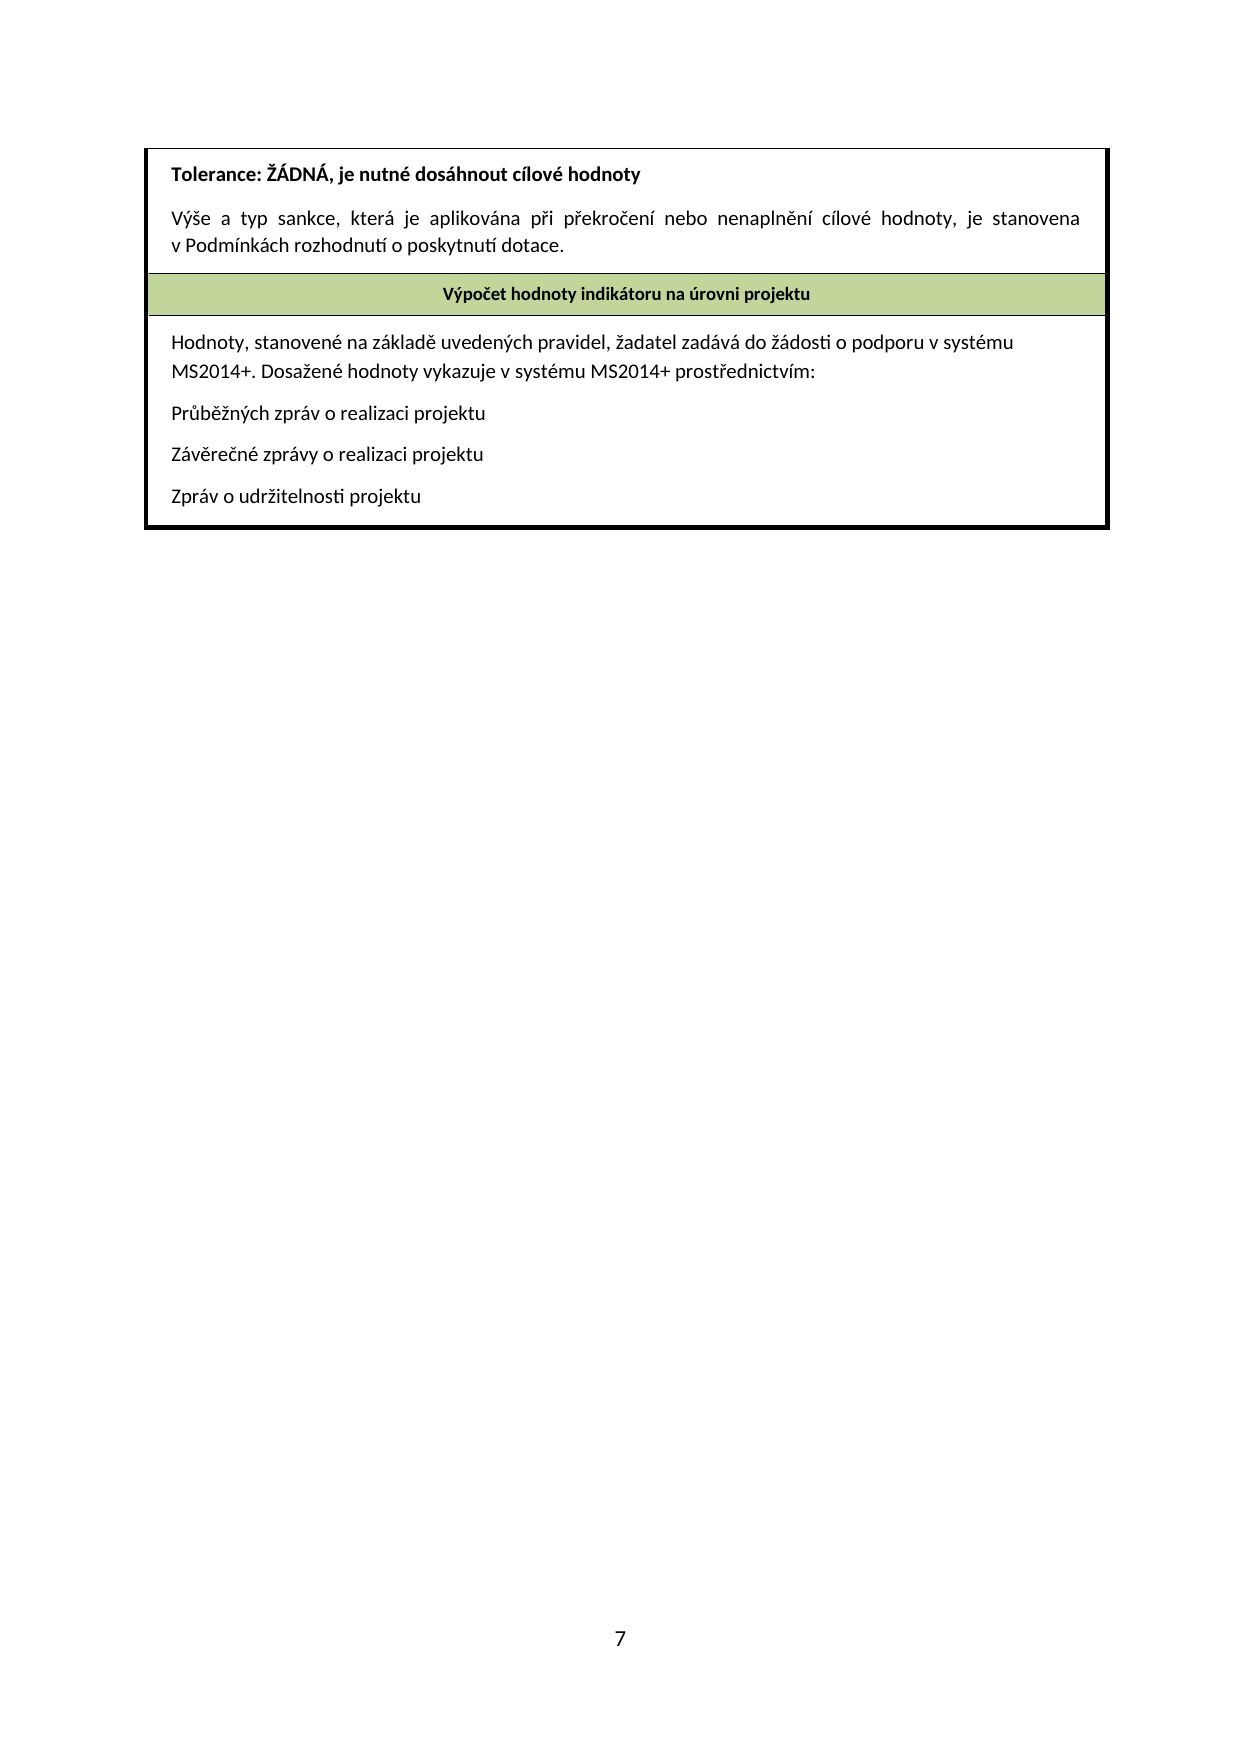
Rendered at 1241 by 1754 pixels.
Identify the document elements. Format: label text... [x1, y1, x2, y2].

table_cell Hodnoty, stanovené na základě uvedených pravidel, žadatel zadává do žádosti o podporu v systému MS2014+. Dosažené hodnoty vykazuje v systému MS2014+ prostřednictvím: Průběžných zpráv o realizaci projektu Závěrečné zprávy o realizaci projektu Zpráv o udržitelnosti projektu [148, 316, 1105, 525]
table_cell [148, 149, 1105, 273]
table_cell Výpočet hodnoty indikátoru na úrovni projektu [148, 274, 1105, 315]
